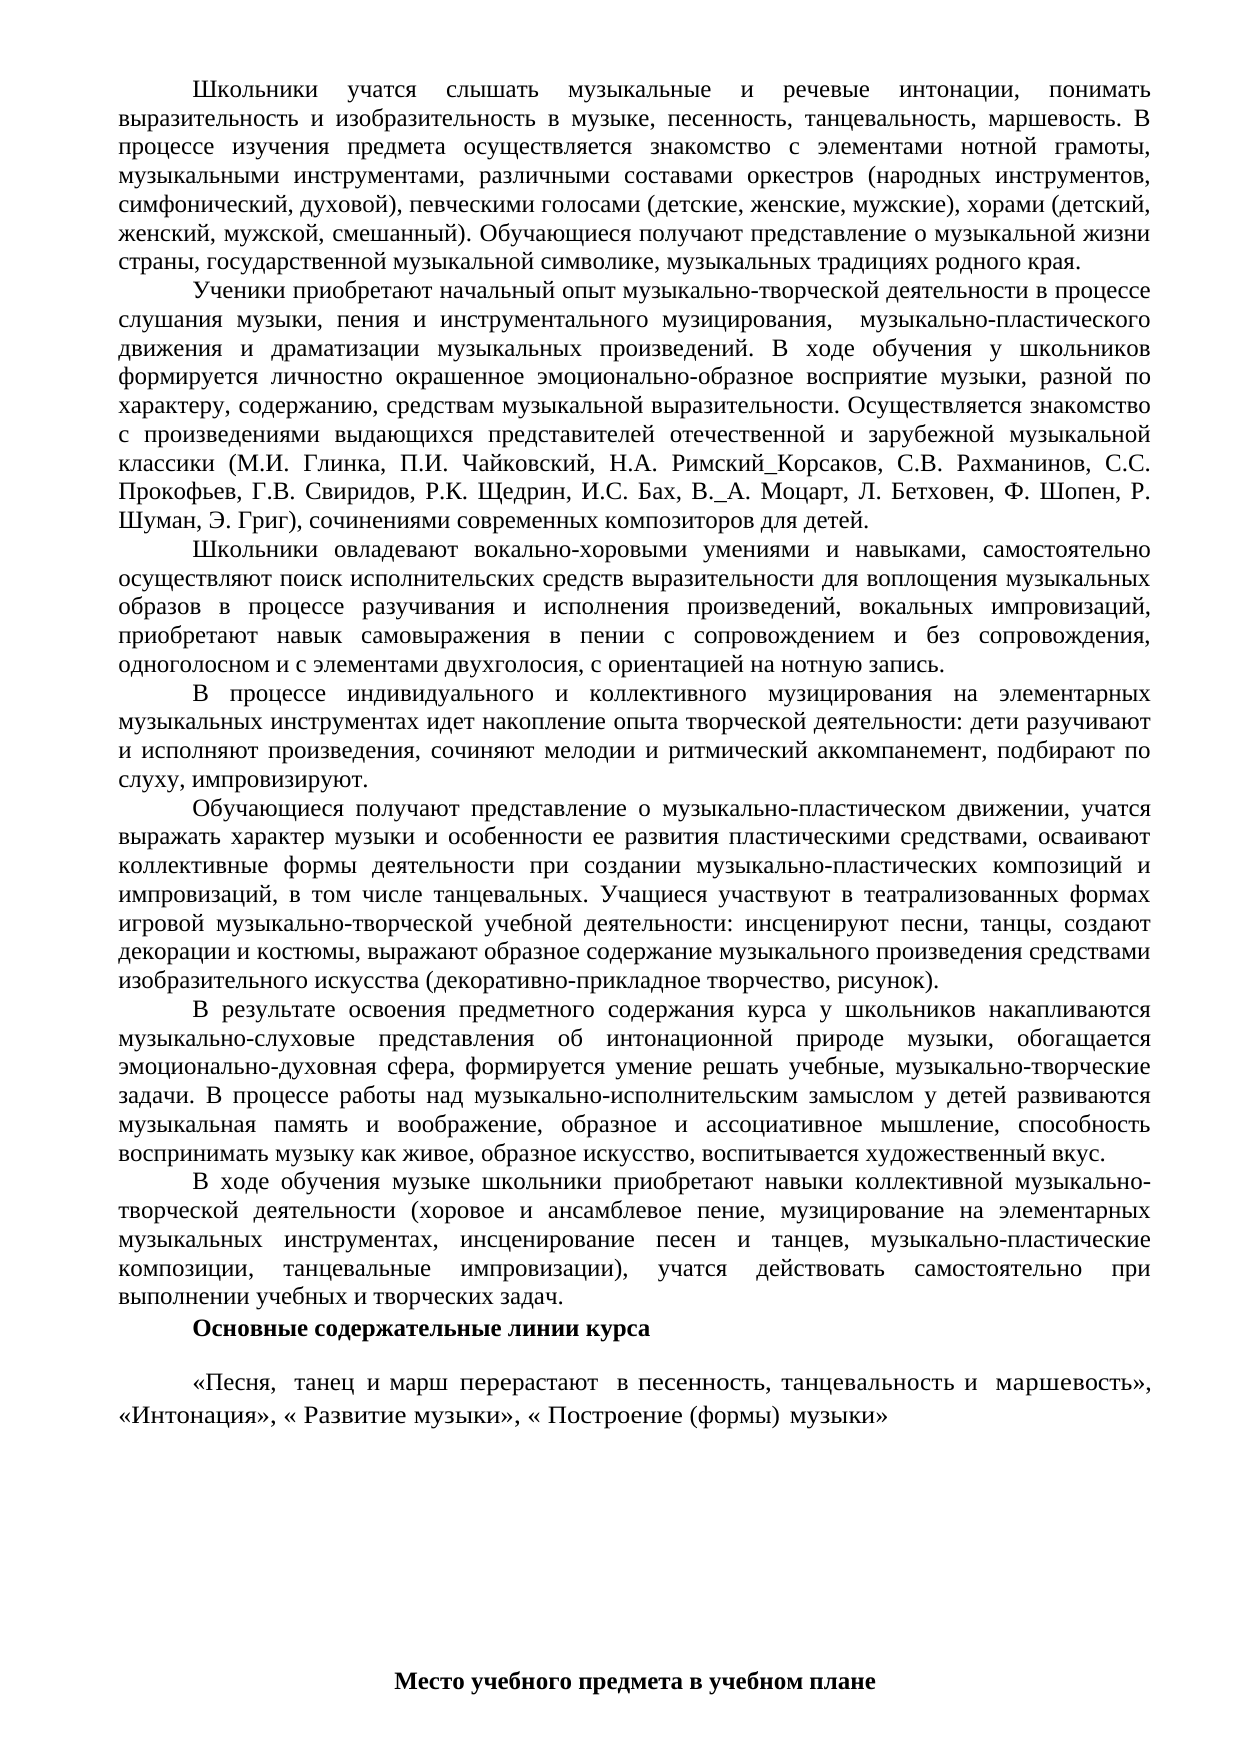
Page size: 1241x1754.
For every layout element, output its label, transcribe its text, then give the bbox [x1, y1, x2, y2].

text В ходе обучения музыке школьники приобретают навыки коллективной музыкально-творческой деятельности (хоровое и ансамблевое пение, музицирование на элементарных музыкальных инструментах, инсценирование песен и танцев, музыкально-пластические композиции, танцевальные импровизации), учатся действовать самостоятельно при выполнении учебных и творческих задач. [118, 1166, 1152, 1310]
text В результате освоения предметного содержания курса у школьников накапливаются музыкально-слуховые представления об интонационной природе музыки, обогащается эмоционально-духовная сфера, формируется умение решать учебные, музыкально-творческие задачи. В процессе работы над музыкально-исполнительским замыслом у детей развиваются музыкальная память и воображение, образное и ассоциативное мышление, способность воспринимать музыку как живое, образное искусство, воспитывается художественный вкус. [118, 994, 1152, 1166]
text Школьники овладевают вокально-хоровыми умениями и навыками, самостоятельно осуществляют поиск исполнительских средств выразительности для воплощения музыкальных образов в процессе разучивания и исполнения произведений, вокальных импровизаций, приобретают навык самовыражения в пении с сопровождением и без сопровождения, одноголосном и с элементами двухголосия, с ориентацией на нотную запись. [118, 534, 1152, 678]
text Место учебного предмета в учебном плане [118, 1666, 1152, 1695]
text Обучающиеся получают представление о музыкально-пластическом движении, учатся выражать характер музыки и особенности ее развития пластическими средствами, осваивают коллективные формы деятельности при создании музыкально-пластических композиций и импровизаций, в том числе танцевальных. Учащиеся участвуют в театрализованных формах игровой музыкально-творческой учебной деятельности: инсценируют песни, танцы, создают декорации и костюмы, выражают образное содержание музыкального произведения средствами изобразительного искусства (декоративно-прикладное творчество, рисунок). [118, 793, 1152, 994]
text Ученики приобретают начальный опыт музыкально-творческой деятельности в процессе слушания музыки, пения и инструментального музицирования, музыкально-пластического движения и драматизации музыкальных произведений. В ходе обучения у школьников формируется личностно окрашенное эмоционально-образное восприятие музыки, разной по характеру, содержанию, средствам музыкальной выразительности. Осуществляется знакомство с произведениями выдающихся представителей отечественной и зарубежной музыкальной классики (М.И. Глинка, П.И. Чайковский, Н.А. Римский_Корсаков, С.В. Рахманинов, С.С. Прокофьев, Г.В. Свиридов, Р.К. Щедрин, И.С. Бах, В._А. Моцарт, Л. Бетховен, Ф. Шопен, Р. Шуман, Э. Григ), сочинениями современных композиторов для детей. [118, 275, 1152, 534]
text Школьники учатся слышать музыкальные и речевые интонации, понимать выразительность и изобразительность в музыке, песенность, танцевальность, маршевость. В процессе изучения предмета осуществляется знакомство с элементами нотной грамоты, музыкальными инструментами, различными составами оркестров (народных инструментов, симфонический, духовой), певческими голосами (детские, женские, мужские), хорами (детский, женский, мужской, смешанный). Обучающиеся получают представление о музыкальной жизни страны, государственной музыкальной символике, музыкальных традициях родного края. [118, 74, 1152, 275]
text «Песня, танец и марш перерастают в песенность, танцевальность и маршевость», «Интонация», « Развитие музыки», « Построение (формы) музыки» [118, 1364, 1152, 1430]
text В процессе индивидуального и коллективного музицирования на элементарных музыкальных инструментах идет накопление опыта творческой деятельности: дети разучивают и исполняют произведения, сочиняют мелодии и ритмический аккомпанемент, подбирают по слуху, импровизируют. [118, 678, 1152, 793]
text Основные содержательные линии курса [118, 1310, 1152, 1343]
